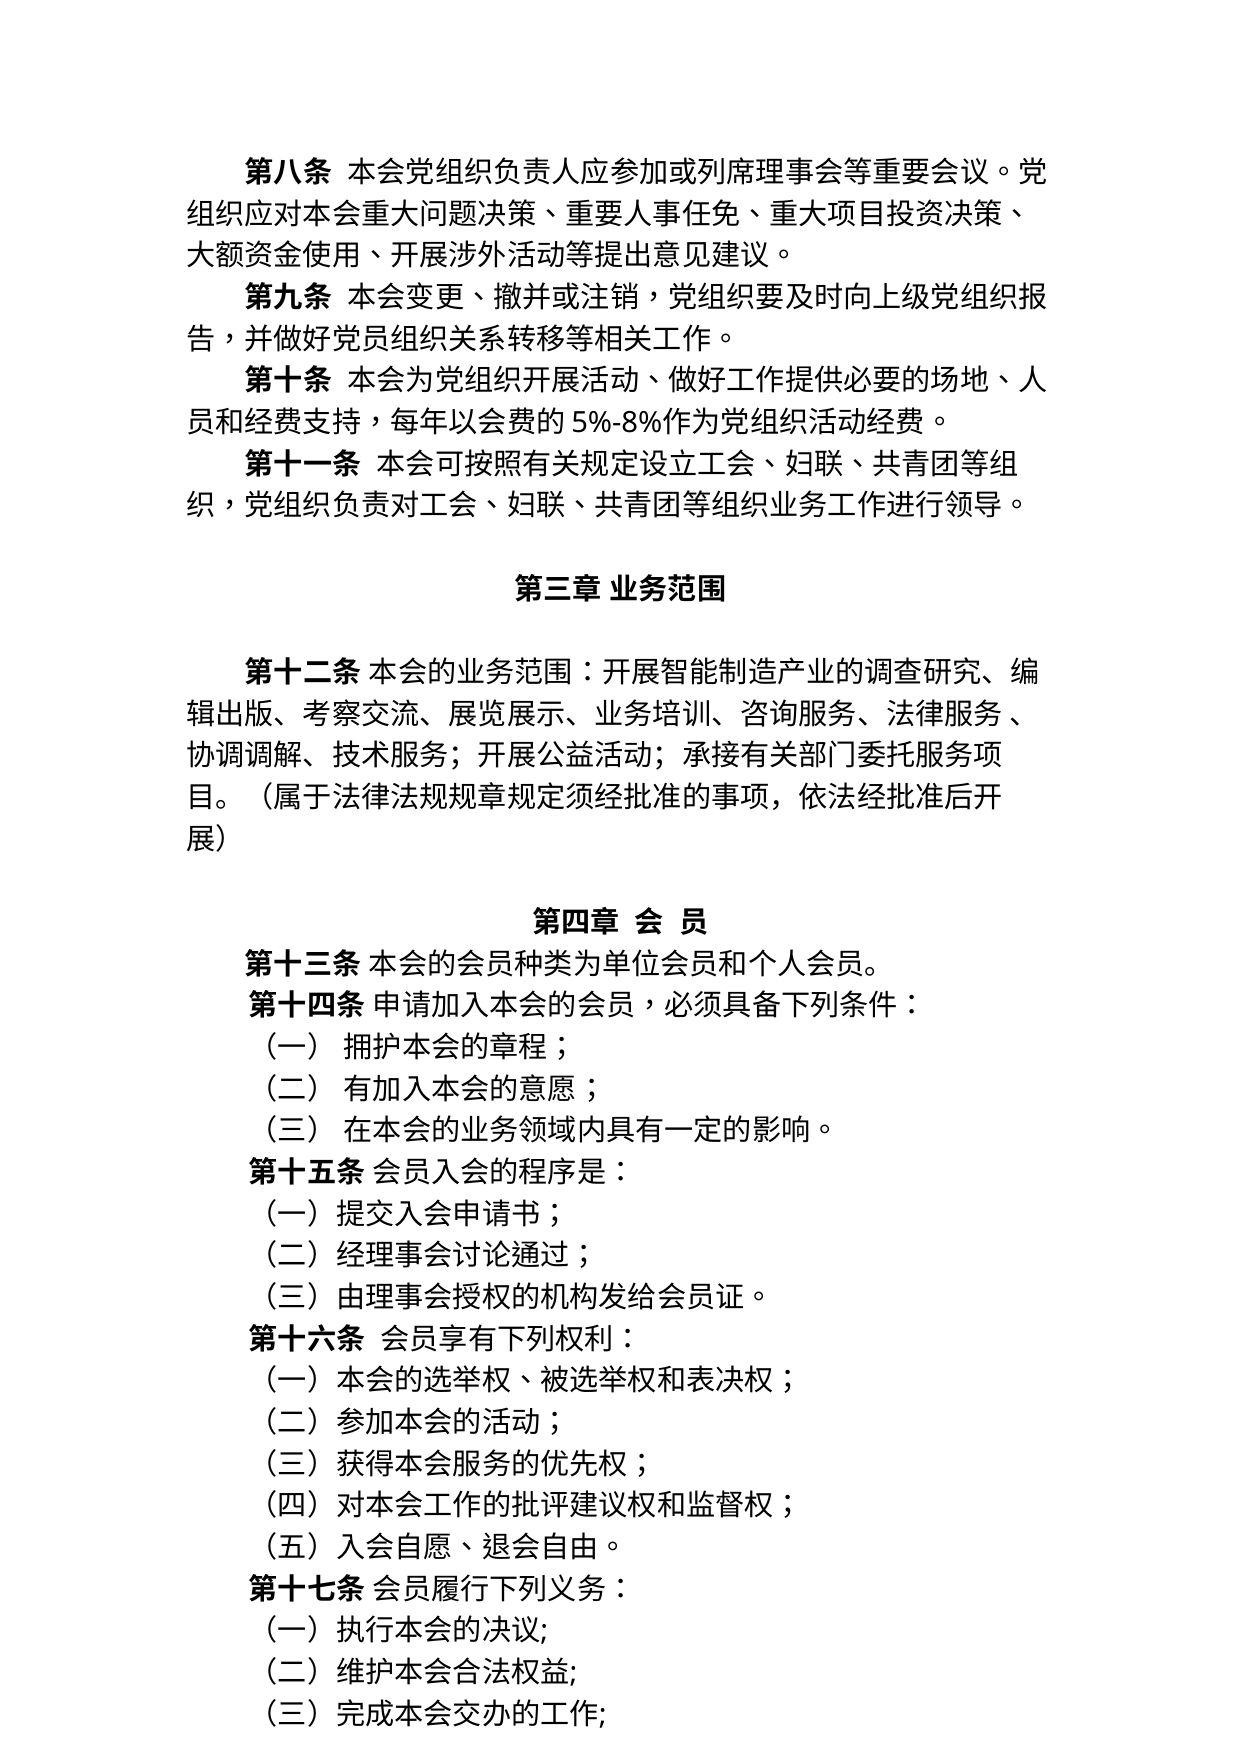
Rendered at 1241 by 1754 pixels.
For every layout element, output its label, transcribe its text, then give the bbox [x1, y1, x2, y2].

text （二）经理事会讨论通过； [186, 1232, 1054, 1274]
text （一） 拥护本会的章程； [186, 1024, 1054, 1066]
text （二）维护本会合法权益; [186, 1649, 1054, 1691]
text （一）本会的选举权、被选举权和表决权； [186, 1357, 1054, 1399]
text 第九条 本会变更、撤并或注销，党组织要及时向上级党组织报告，并做好党员组织关系转移等相关工作。 [186, 274, 1054, 357]
text 第十七条 会员履行下列义务： [186, 1566, 1054, 1607]
text 第四章 会 员 [186, 899, 1054, 941]
text 第十五条 会员入会的程序是： [186, 1149, 1054, 1191]
text （三） 在本会的业务领域内具有一定的影响。 [186, 1107, 1054, 1149]
text （一）提交入会申请书； [186, 1191, 1054, 1232]
text 第八条 本会党组织负责人应参加或列席理事会等重要会议。党组织应对本会重大问题决策、重要人事任免、重大项目投资决策、大额资金使用、开展涉外活动等提出意见建议。 [186, 149, 1054, 274]
text 第十一条 本会可按照有关规定设立工会、妇联、共青团等组织，党组织负责对工会、妇联、共青团等组织业务工作进行领导。 [186, 441, 1054, 524]
text 第十四条 申请加入本会的会员，必须具备下列条件： [186, 982, 1054, 1024]
text 第十二条 本会的业务范围：开展智能制造产业的调查研究、编辑出版、考察交流、展览展示、业务培训、咨询服务、法律服务 、协调调解、技术服务；开展公益活动；承接有关部门委托服务项目。（属于法律法规规章规定须经批准的事项，依法经批准后开展） [186, 649, 1054, 857]
text （二） 有加入本会的意愿； [186, 1066, 1054, 1107]
text （五）入会自愿、退会自由。 [186, 1524, 1054, 1566]
text 第三章 业务范围 [186, 566, 1054, 607]
text 第十六条 会员享有下列权利： [186, 1316, 1054, 1357]
text （三）由理事会授权的机构发给会员证。 [186, 1274, 1054, 1316]
text （三）获得本会服务的优先权； [186, 1441, 1054, 1482]
text 第十条 本会为党组织开展活动、做好工作提供必要的场地、人员和经费支持，每年以会费的5%-8%作为党组织活动经费。 [186, 357, 1054, 441]
text （二）参加本会的活动； [186, 1399, 1054, 1441]
text （三）完成本会交办的工作; [186, 1691, 1054, 1732]
text （一）执行本会的决议; [186, 1607, 1054, 1649]
text （四）对本会工作的批评建议权和监督权； [186, 1482, 1054, 1524]
text 第十三条 本会的会员种类为单位会员和个人会员。 [186, 941, 1054, 982]
